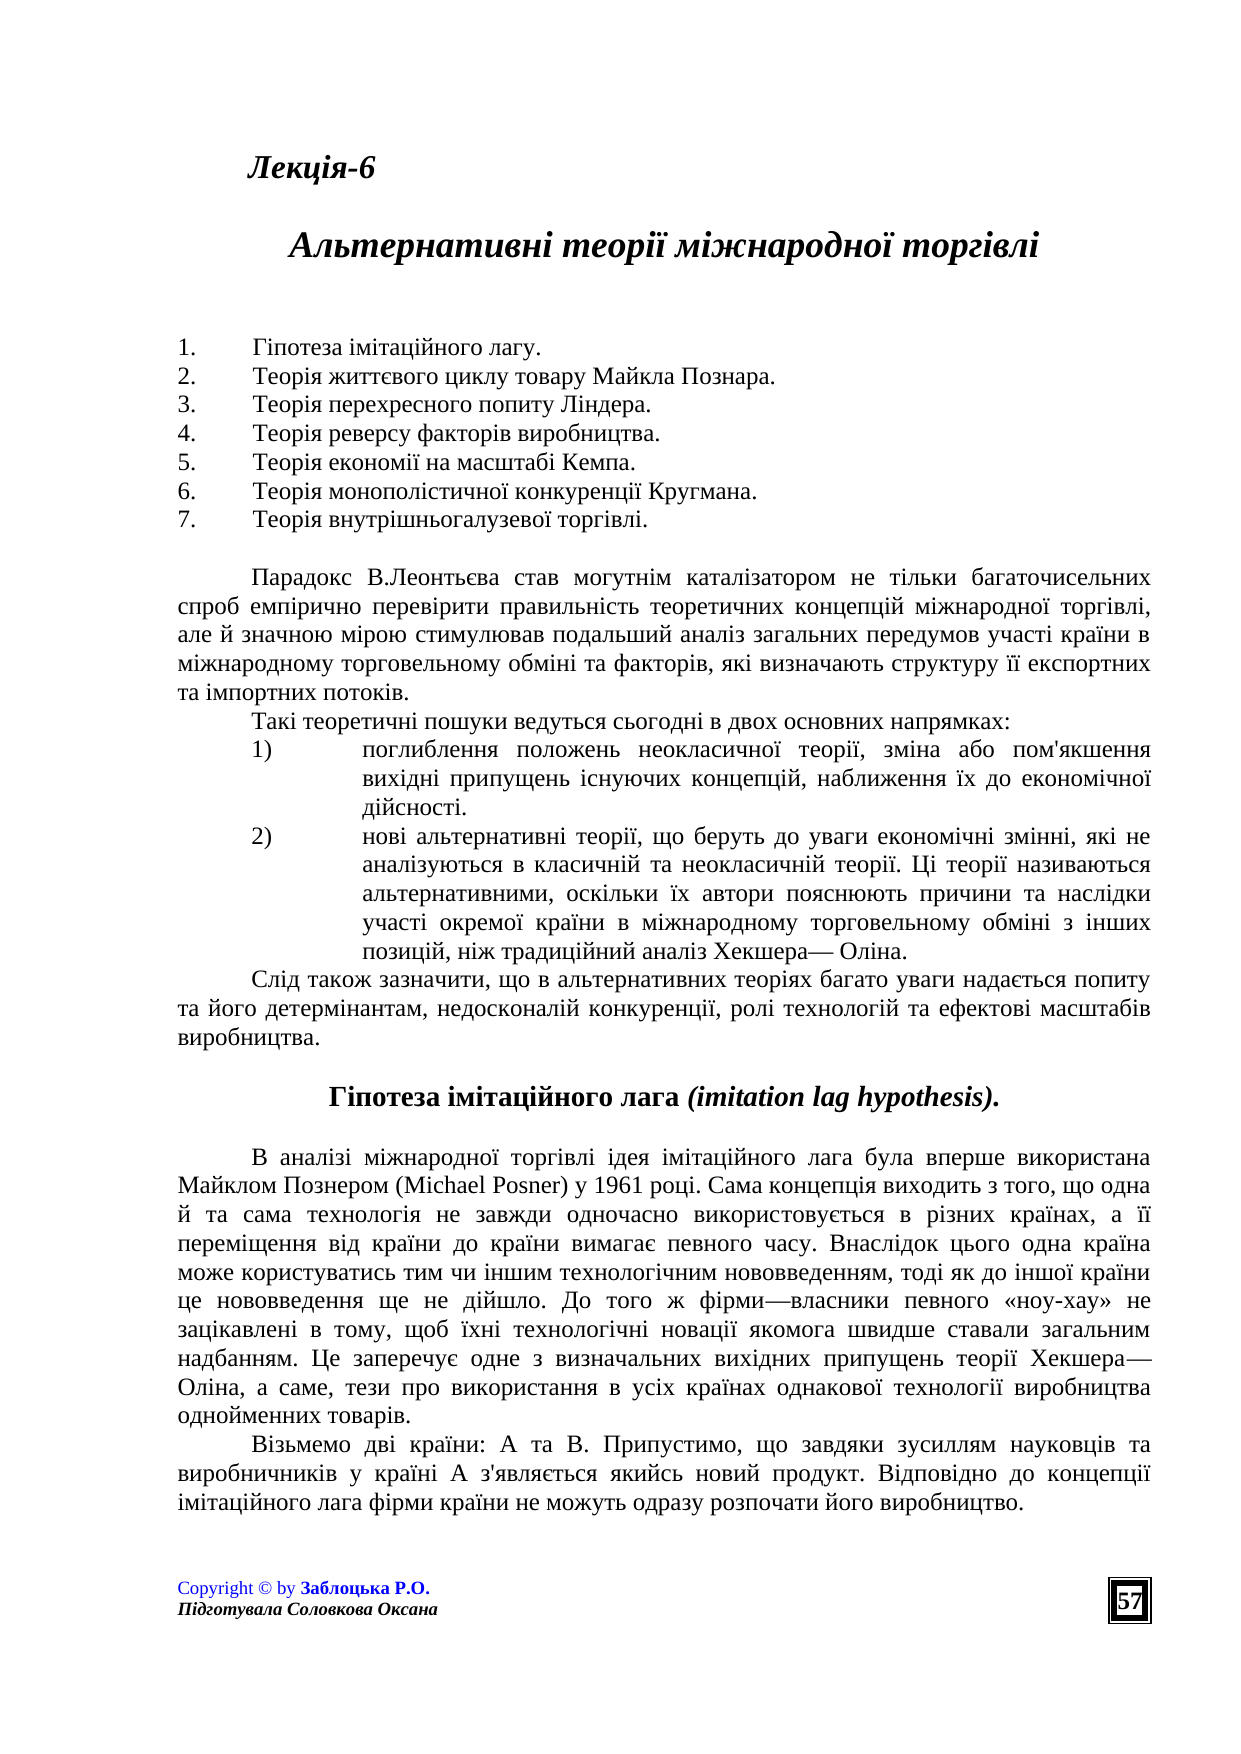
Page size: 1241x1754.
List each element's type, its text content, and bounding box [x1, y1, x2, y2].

list Теорія монополістичної конкуренції Кругмана. [177, 476, 1152, 504]
text В аналізі міжнародної торгівлі ідея імітаційного лага була вперше використана Майклом Познером (Michael Posner) у 1961 році. Сама концепція виходить з того, що одна й та сама технологія не завжди одночасно використовується в різних країнах, а її переміщення від країни до країни вимагає певного часу. Внаслідок цього одна країна може користуватись тим чи іншим технологічним нововведенням, тоді як до іншої країни це нововведення ще не дійшло. До того ж фірми—власники певного «ноу-хау» не зацікавлені в тому, щоб їхні технологічні новації якомога швидше ставали загальним надбанням. Це заперечує одне з визначальних вихідних припущень теорії Хекшера—Оліна, а саме, тези про використання в усіх країнах однакової технології виробництва однойменних товарів. [177, 1142, 1152, 1429]
list Теорія внутрішньогалузевої торгівлі. [177, 504, 1152, 533]
text 3. Теорія перехресного попиту Ліндера. [177, 389, 1152, 418]
text Слід також зазначити, що в альтернативних теоріях багато уваги надається попиту та його детермінантам, недосконалій конкуренції, ролі технологій та ефектові масштабів виробництва. [177, 964, 1152, 1051]
list поглиблення положень неокласичної теорії, зміна або пом'якшення вихідні припущень існуючих концепцій, наближення їх до економічної дійсності. [251, 734, 1152, 821]
text 1. Гіпотеза імітаційного лагу. [177, 332, 1152, 361]
text Такі теоретичні пошуки ведуться сьогодні в двох основних напрямках: [177, 706, 1152, 734]
subtitle Гіпотеза імітаційного лага (imitation lag hypothesis). [177, 1079, 1152, 1113]
text 2. Теорія життєвого циклу товару Майкла Познара. [177, 361, 1152, 389]
text Парадокс В.Леонтьєва став могутнім каталізатором не тільки багаточисельних спроб емпірично перевірити правильність теоретичних концепцій міжнародної торгівлі, але й значною мірою стимулював подальший аналіз загальних передумов участі країни в міжнародному торговельному обміні та факторів, які визначають структуру її експортних та імпортних потоків. [177, 562, 1152, 706]
text Лекція-6 [177, 147, 1152, 185]
text 4. Теорія реверсу факторів виробництва. [177, 418, 1152, 447]
text Візьмемо дві країни: А та В. Припустимо, що завдяки зусиллям науковців та виробничників у країні А з'являється якийсь новий продукт. Відповідно до концепції імітаційного лага фірми країни не можуть одразу розпочати його виробництво. [177, 1429, 1152, 1516]
subtitle Альтернативні теорії міжнародної торгівлі [177, 223, 1152, 266]
list нові альтернативні теорії, що беруть до уваги економічні змінні, які не аналізуються в класичній та неокласичній теорії. Ці теорії називаються альтернативними, оскільки їх автори пояснюють причини та наслідки участі окремої країни в міжнародному торговельному обміні з інших позицій, ніж традиційний аналіз Хекшера— Оліна. [251, 821, 1152, 964]
text 5. Теорія економії на масштабі Кемпа. [177, 447, 1152, 476]
